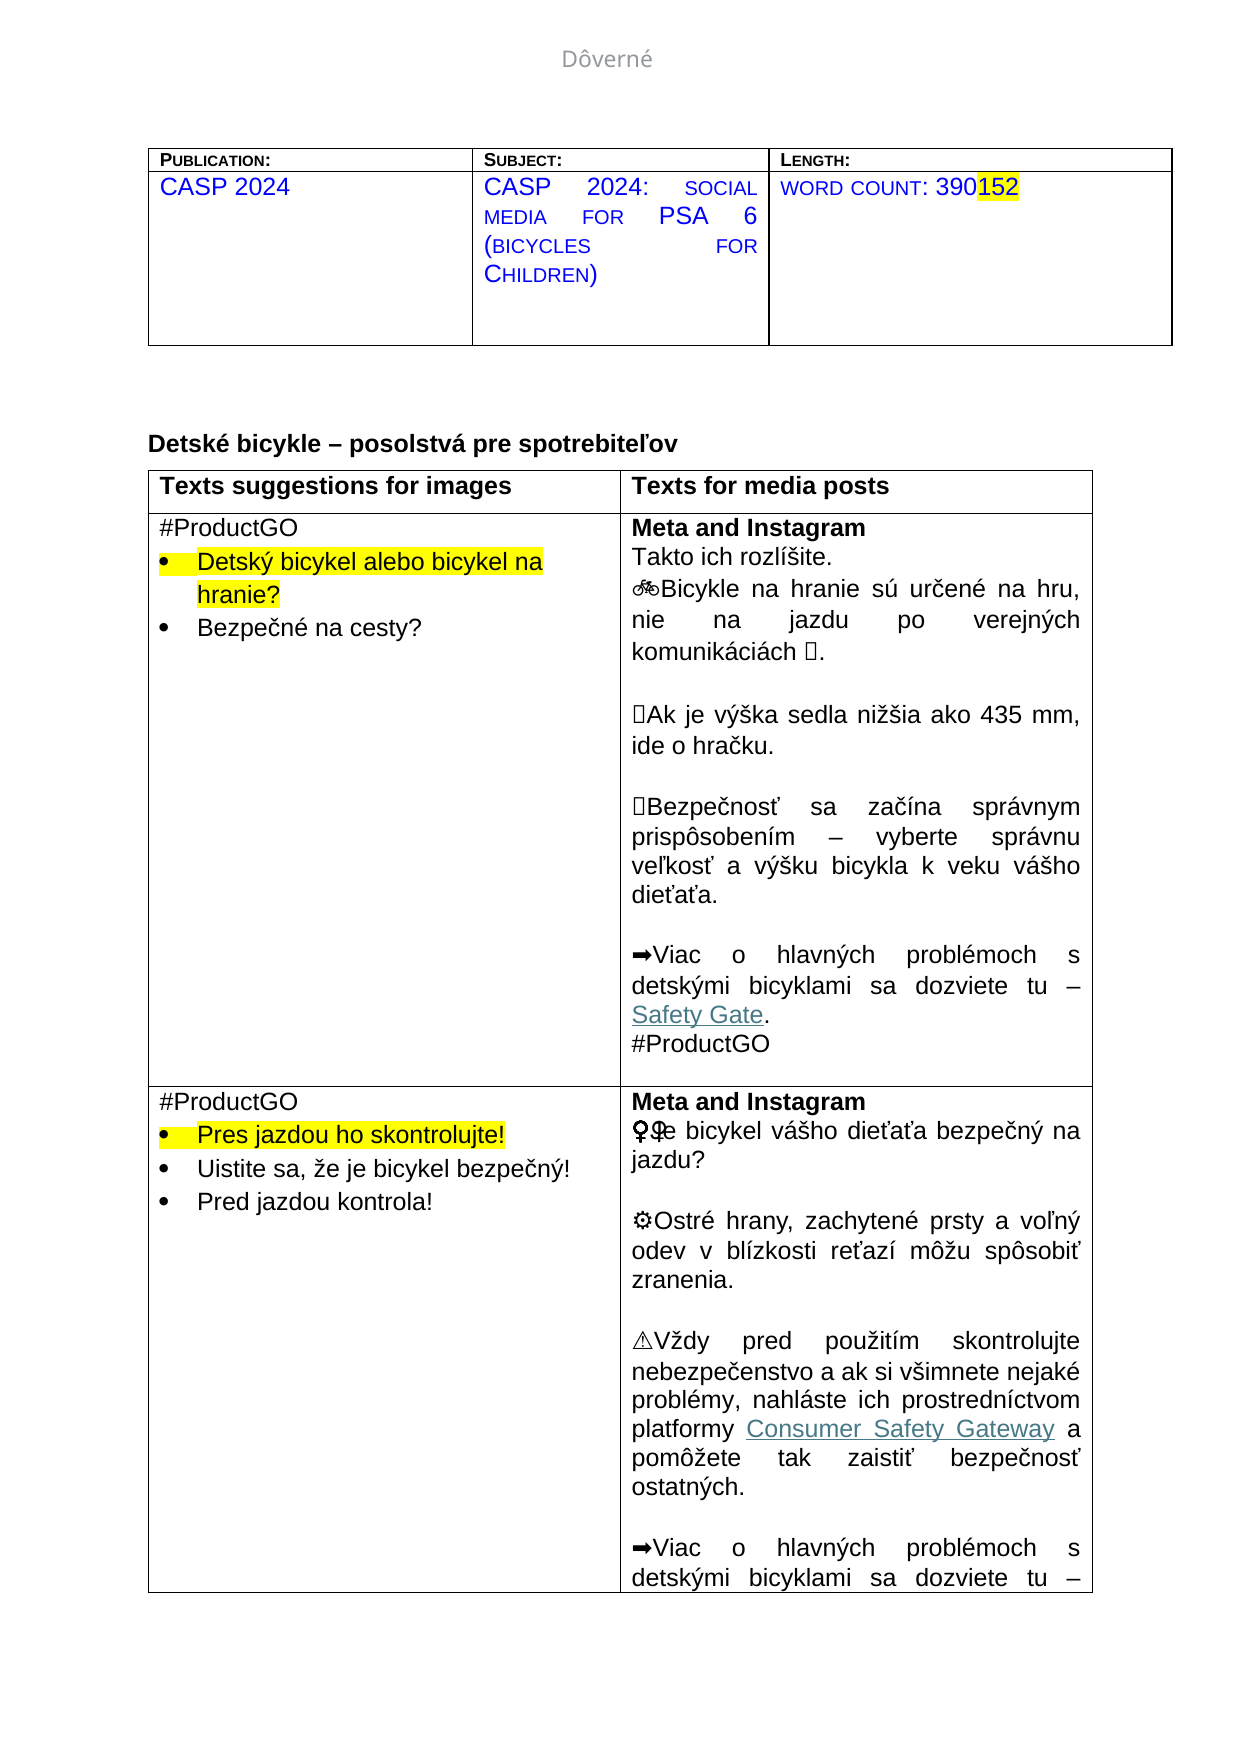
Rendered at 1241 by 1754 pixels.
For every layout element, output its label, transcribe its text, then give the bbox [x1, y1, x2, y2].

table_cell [149, 1087, 620, 1592]
text Detské bicykle – posolstvá pre spotrebiteľov [148, 429, 1093, 458]
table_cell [621, 1087, 1092, 1592]
table_cell word count: 390152 [770, 172, 1171, 345]
table_cell Meta and Instagram Takto ich rozlíšite. 🚲Bicykle na hranie sú určené na hru, nie na jazdu po verejných komunikáciách 🚳. 📏Ak je výška sedla nižšia ako 435 mm, ide o hračku. ✅Bezpečnosť sa začína správnym prispôsobením – vyberte správnu veľkosť a výšku bicykla k veku vášho dieťaťa. ➡️Viac o hlavných problémoch s detskými bicyklami sa dozviete tu – Safety Gate. #ProductGO [621, 514, 1092, 1086]
table_header Subject: [473, 149, 768, 171]
table_cell CASP 2024: social media for PSA 6 (bicycles for Children) [473, 172, 768, 345]
table_cell #ProductGO Detský bicykel alebo bicykel na hranie? Bezpečné na cesty? [149, 514, 620, 1086]
table_cell CASP 2024 [149, 172, 472, 345]
table_header Texts suggestions for images [149, 471, 620, 512]
table_header Length: [770, 149, 1171, 171]
table_header Texts for media posts [621, 471, 1092, 512]
table_header Publication: [149, 149, 472, 171]
